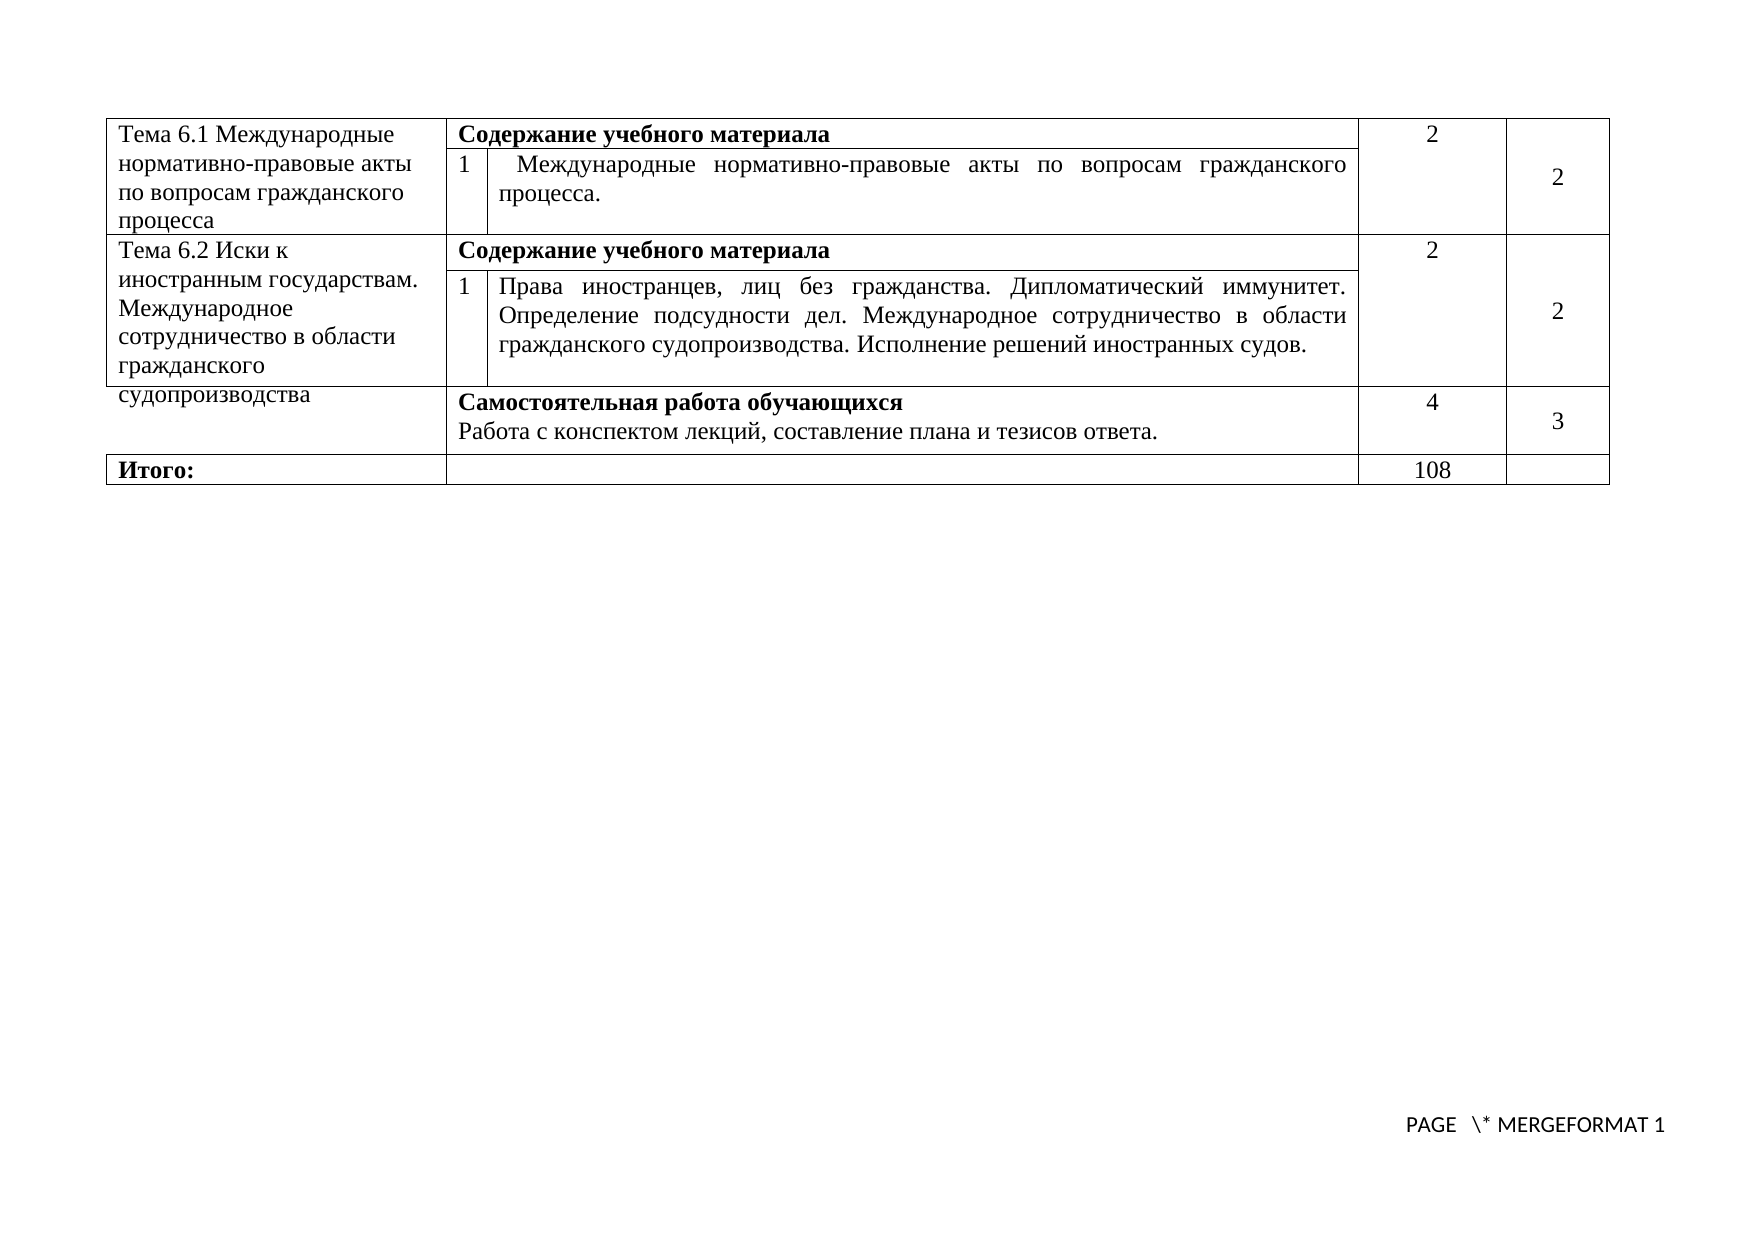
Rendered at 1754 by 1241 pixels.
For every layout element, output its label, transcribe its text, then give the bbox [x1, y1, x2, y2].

table_cell Тема 6.1 Международные нормативно-правовые акты по вопросам гражданского процесса [107, 119, 446, 234]
table_cell 1 [447, 271, 487, 386]
table_cell 2 [1359, 119, 1506, 234]
table_cell Права иностранцев, лиц без гражданства. Дипломатический иммунитет. Определение подсудности дел. Международное сотрудничество в области гражданского судопроизводства. Исполнение решений иностранных судов. [488, 271, 1358, 386]
table_cell Тема 6.2 Иски к иностранным государствам. Международное сотрудничество в области гражданского судопроизводства [107, 235, 446, 386]
table_cell 2 [1359, 235, 1506, 386]
table_cell Самостоятельная работа обучающихся Работа с конспектом лекций, составление плана и тезисов ответа. [447, 387, 1358, 454]
table_cell Международные нормативно-правовые акты по вопросам гражданского процесса. [488, 149, 1358, 234]
table_cell Итого: [107, 455, 446, 484]
table_cell [1507, 455, 1609, 484]
table_cell Содержание учебного материала [447, 119, 1358, 148]
table_cell [447, 455, 1358, 484]
table_cell 2 [1507, 235, 1609, 386]
table_cell 3 [1507, 387, 1609, 454]
table_cell 2 [1507, 119, 1609, 234]
table_cell Содержание учебного материала [447, 235, 1358, 270]
table_cell 1 [447, 149, 487, 234]
table_cell 108 [1359, 455, 1506, 484]
table_cell 4 [1359, 387, 1506, 454]
